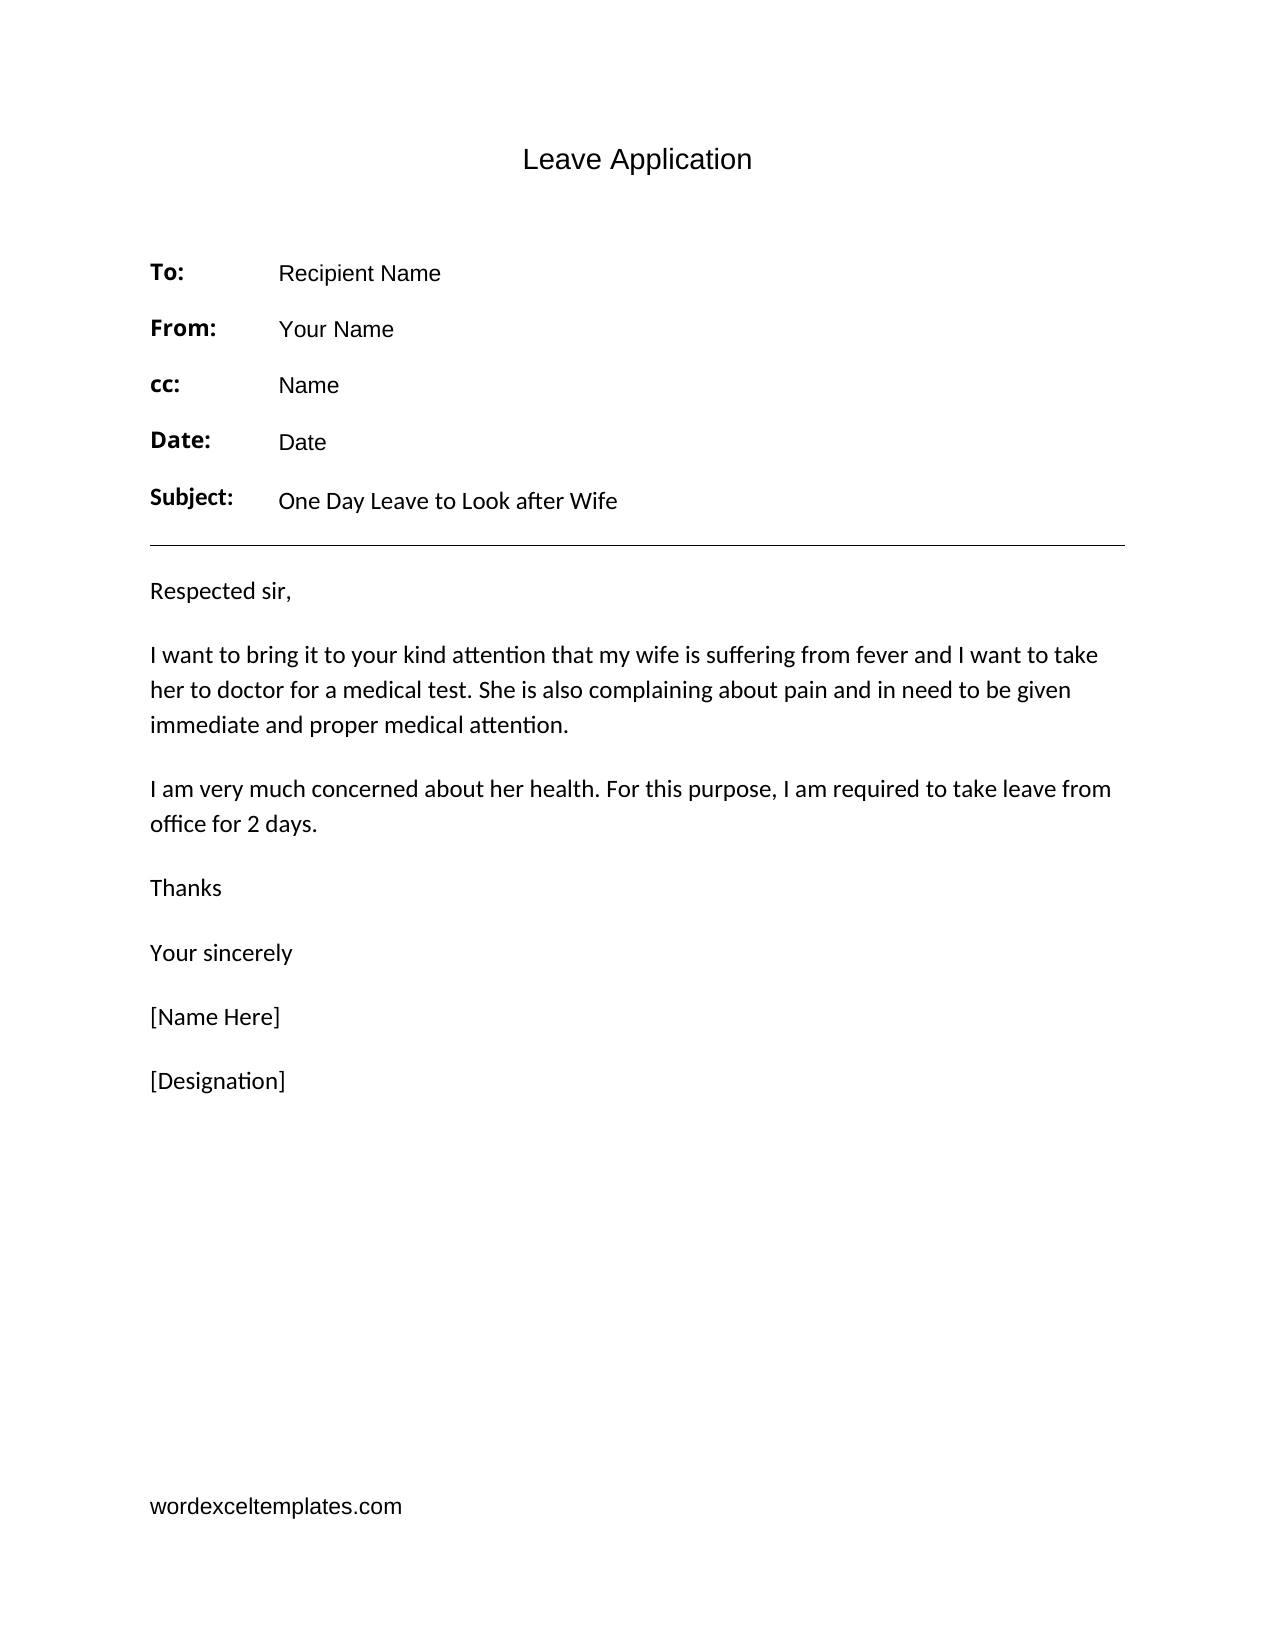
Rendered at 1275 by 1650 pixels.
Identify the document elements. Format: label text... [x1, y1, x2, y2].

table_cell Subject: [150, 456, 278, 545]
text I am very much concerned about her health. For this purpose, I am required to take leave from office for 2 days. [150, 773, 1125, 839]
table_cell One Day Leave to Look after Wife [278, 456, 1125, 545]
table_cell [278, 287, 1125, 343]
text Leave Application [150, 142, 1125, 175]
text Respected sir, [150, 575, 1125, 606]
text [Designation] [150, 1065, 1125, 1096]
text Your sincerely [150, 937, 1125, 967]
text I want to bring it to your kind attention that my wife is suffering from fever and I want to take her to doctor for a medical test. She is also complaining about pain and in need to be given immediate and proper medical attention. [150, 639, 1125, 740]
text [Name Here] [150, 1001, 1125, 1031]
text Thanks [150, 873, 1125, 903]
